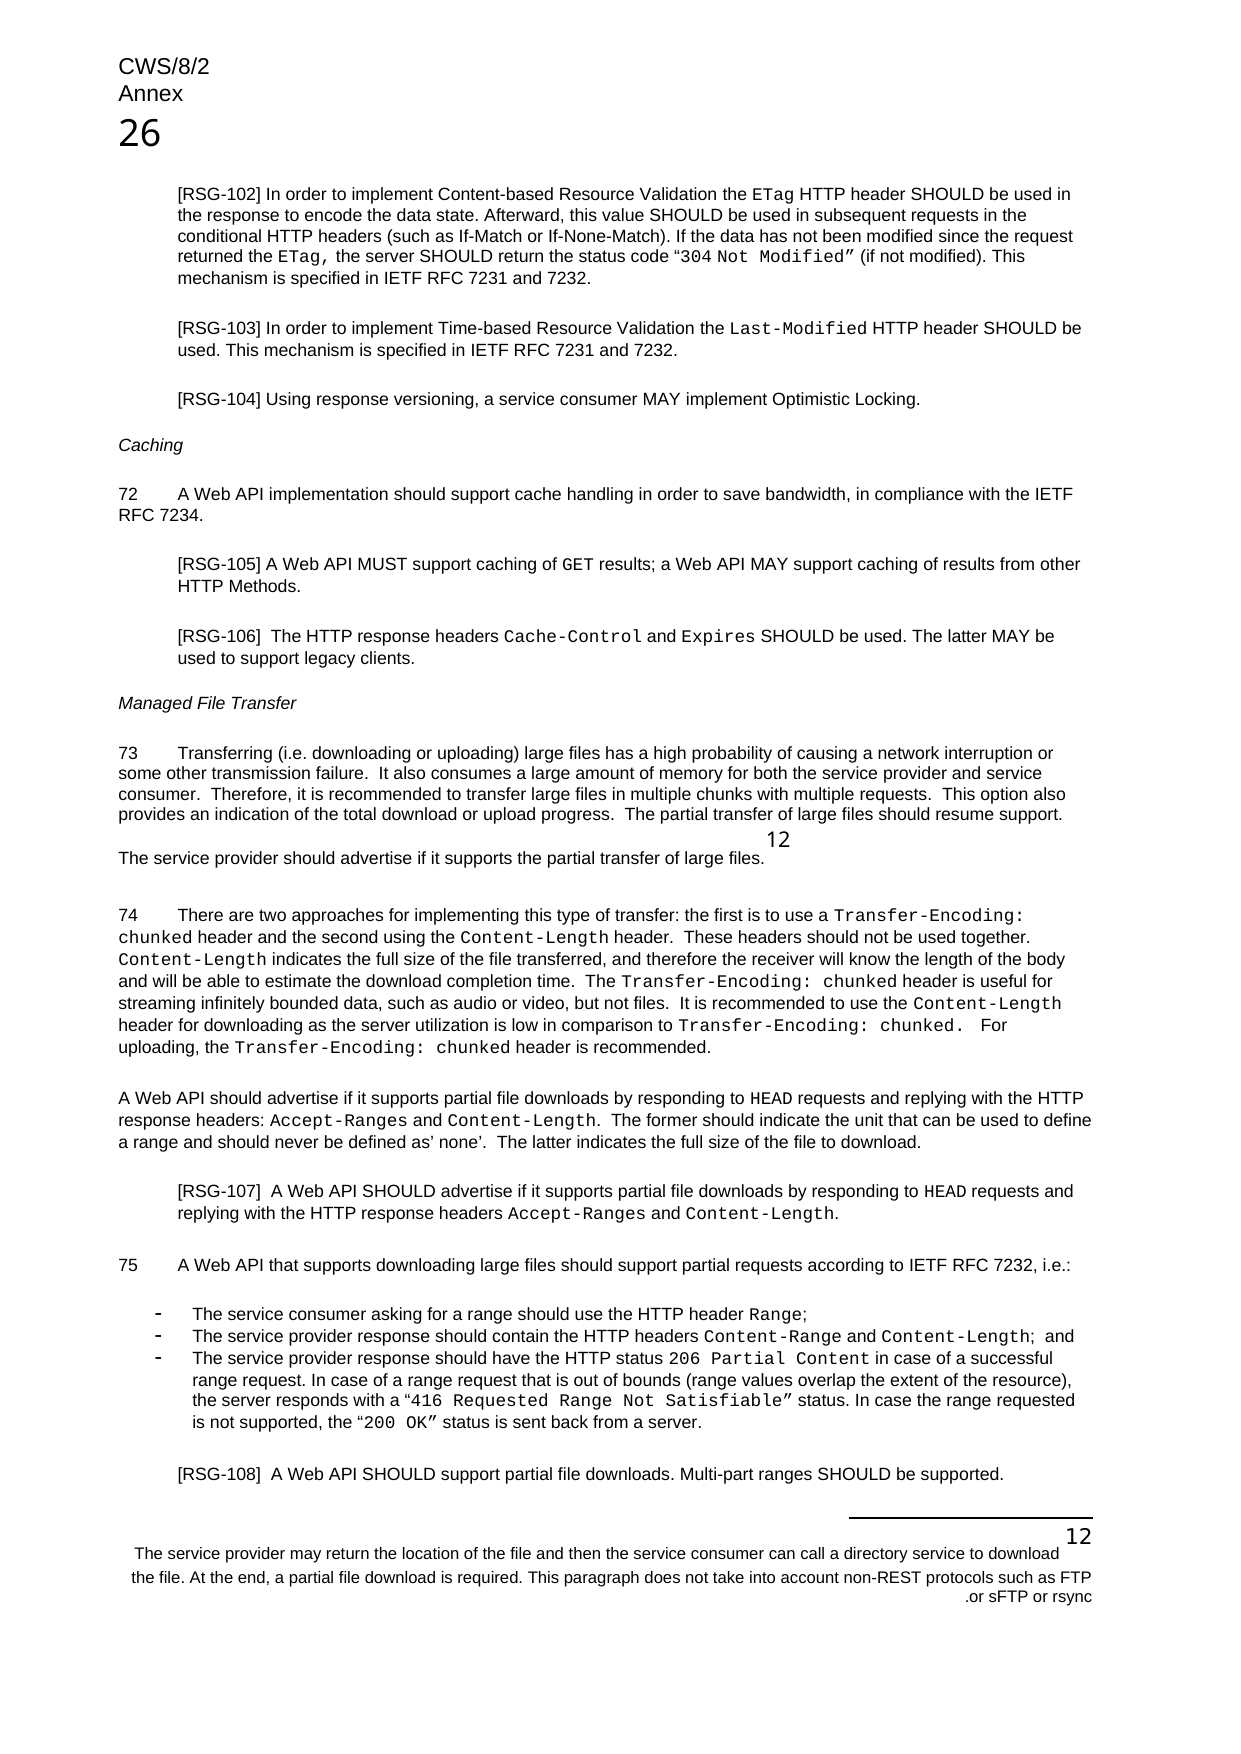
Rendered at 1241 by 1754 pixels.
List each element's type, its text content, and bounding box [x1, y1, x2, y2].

list The service consumer asking for a range should use the HTTP header Range; [154, 1304, 1092, 1326]
text A Web API should advertise if it supports partial file downloads by responding to HEAD requests and replying with the HTTP response headers: Accept-Ranges and Content-Length. The former should indicate the unit that can be used to define a range and should never be defined as’ none’. The latter indicates the full size of the file to download. [118, 1088, 1092, 1152]
text A Web API that supports downloading large files should support partial requests according to IETF RFC 7232, i.e.: [118, 1254, 1092, 1275]
text [RSG-106] The HTTP response headers Cache-Control and Expires SHOULD be used. The latter MAY be used to support legacy clients. [177, 626, 1092, 668]
list The service provider response should contain the HTTP headers Content-Range and Content-Length; and [154, 1326, 1092, 1348]
list The service provider response should have the HTTP status 206 Partial Content in case of a successful range request. In case of a range request that is out of bounds (range values overlap the extent of the resource), the server responds with a “416 Requested Range Not Satisfiable” status. In case the range requested is not supported, the “200 OK” status is sent back from a server. [154, 1348, 1092, 1434]
text Caching [118, 434, 1092, 455]
text A Web API implementation should support cache handling in order to save bandwidth, in compliance with the IETF RFC 7234. [118, 484, 1092, 525]
text [RSG-107] A Web API SHOULD advertise if it supports partial file downloads by responding to HEAD requests and replying with the HTTP response headers Accept-Ranges and Content-Length. [177, 1181, 1092, 1225]
text Transferring (i.e. downloading or uploading) large files has a high probability of causing a network interruption or some other transmission failure. It also consumes a large amount of memory for both the service provider and service consumer. Therefore, it is recommended to transfer large files in multiple chunks with multiple requests. This option also provides an indication of the total download or upload progress. The partial transfer of large files should resume support. The service provider should advertise if it supports the partial transfer of large files. [118, 743, 1092, 875]
text [RSG-103] In order to implement Time-based Resource Validation the Last-Modified HTTP header SHOULD be used. This mechanism is specified in IETF RFC 7231 and 7232. [177, 318, 1092, 360]
text [RSG-108] A Web API SHOULD support partial file downloads. Multi-part ranges SHOULD be supported. [177, 1463, 1092, 1484]
text [RSG-104] Using response versioning, a service consumer MAY implement Optimistic Locking. [177, 389, 1092, 409]
text Managed File Transfer [118, 693, 1092, 713]
text [RSG-105] A Web API MUST support caching of GET results; a Web API MAY support caching of results from other HTTP Methods. [177, 554, 1092, 597]
text [RSG-102] In order to implement Content-based Resource Validation the ETag HTTP header SHOULD be used in the response to encode the data state. Afterward, this value SHOULD be used in subsequent requests in the conditional HTTP headers (such as If-Match or If-None-Match). If the data has not been modified since the request returned the ETag, the server SHOULD return the status code “304 Not Modified” (if not modified). This mechanism is specified in IETF RFC 7231 and 7232. [177, 183, 1092, 288]
text There are two approaches for implementing this type of transfer: the first is to use a Transfer-Encoding: chunked header and the second using the Content-Length header. These headers should not be used together. Content-Length indicates the full size of the file transferred, and therefore the receiver will know the length of the body and will be able to estimate the download completion time. The Transfer-Encoding: chunked header is useful for streaming infinitely bounded data, such as audio or video, but not files. It is recommended to use the Content-Length header for downloading as the server utilization is low in comparison to Transfer-Encoding: chunked. For uploading, the Transfer-Encoding: chunked header is recommended. [118, 904, 1092, 1058]
